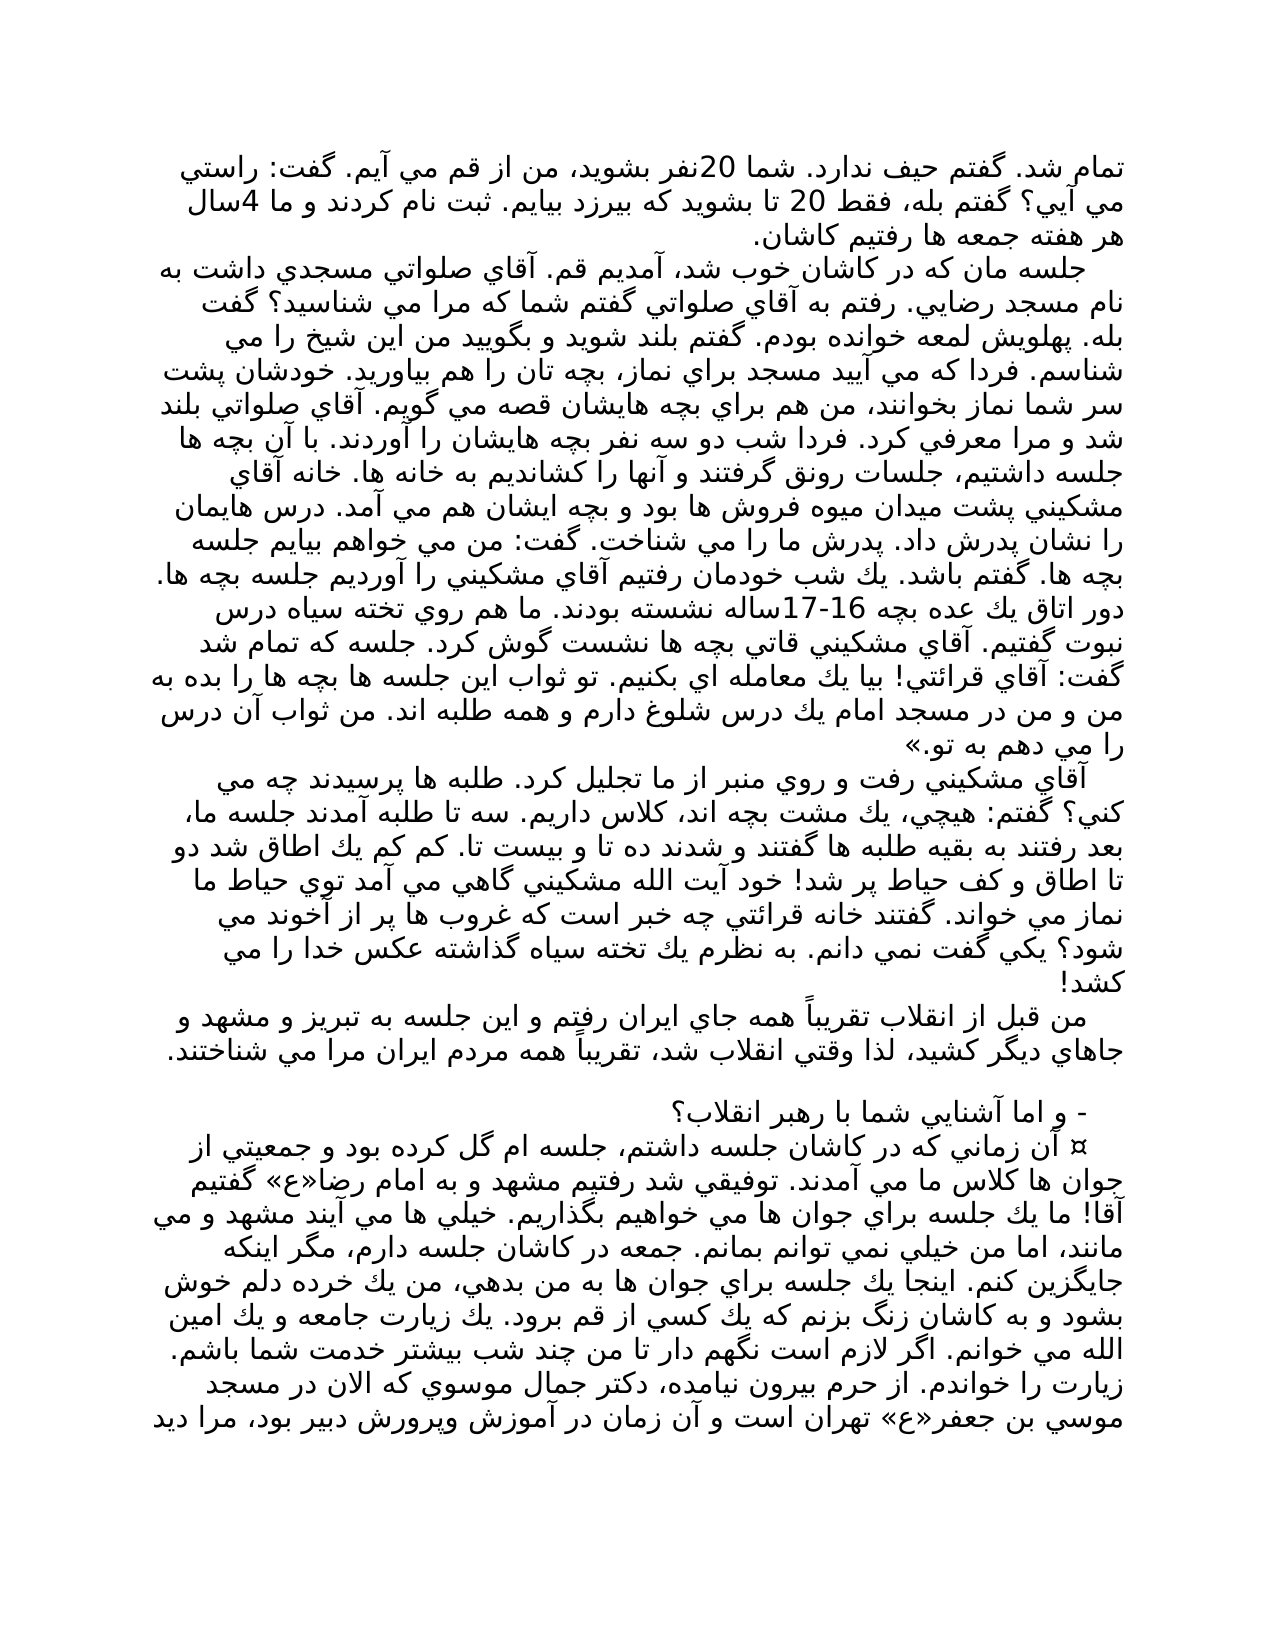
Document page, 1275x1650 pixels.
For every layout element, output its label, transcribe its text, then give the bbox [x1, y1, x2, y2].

text - و اما آشنايي شما با رهبر انقلاب؟ [150, 1095, 1125, 1129]
text آقاي مشكيني رفت و روي منبر از ما تجليل كرد. طلبه ها پرسيدند چه مي كني؟ گفتم: هيچي، يك مشت بچه اند، كلاس داريم. سه تا طلبه آمدند جلسه ما، بعد رفتند به بقيه طلبه ها گفتند و شدند ده تا و بيست تا. كم كم يك اطاق شد دو تا اطاق و كف حياط پر شد! خود آيت الله مشكيني گاهي مي آمد توي حياط ما نماز مي خواند. گفتند خانه قرائتي چه خبر است كه غروب ها پر از آخوند مي شود؟ يكي گفت نمي دانم. به نظرم يك تخته سياه گذاشته عكس خدا را مي كشد! [150, 761, 1125, 999]
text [150, 150, 1125, 252]
text من قبل از انقلاب تقريباً همه جاي ايران رفتم و اين جلسه به تبريز و مشهد و جاهاي ديگر كشيد، لذا وقتي انقلاب شد، تقريباً همه مردم ايران مرا مي شناختند. [150, 999, 1125, 1067]
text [150, 1129, 1125, 1434]
text جلسه مان كه در كاشان خوب شد، آمديم قم. آقاي صلواتي مسجدي داشت به نام مسجد رضايي. رفتم به آقاي صلواتي گفتم شما كه مرا مي شناسيد؟ گفت بله. پهلويش لمعه خوانده بودم. گفتم بلند شويد و بگوييد من اين شيخ را مي شناسم. فردا كه مي آييد مسجد براي نماز، بچه تان را هم بياوريد. خودشان پشت سر شما نماز بخوانند، من هم براي بچه هايشان قصه مي گويم. آقاي صلواتي بلند شد و مرا معرفي كرد. فردا شب دو سه نفر بچه هايشان را آوردند. با آن بچه ها جلسه داشتيم، جلسات رونق گرفتند و آنها را كشانديم به خانه ها. خانه آقاي مشكيني پشت ميدان ميوه فروش ها بود و بچه ايشان هم مي آمد. درس هايمان را نشان پدرش داد. پدرش ما را مي شناخت. گفت: من مي خواهم بيايم جلسه بچه ها. گفتم باشد. يك شب خودمان رفتيم آقاي مشكيني را آورديم جلسه بچه ها. دور اتاق يك عده بچه 16-17ساله نشسته بودند. ما هم روي تخته سياه درس نبوت گفتيم. آقاي مشكيني قاتي بچه ها نشست گوش كرد. جلسه كه تمام شد گفت: آقاي قرائتي! بيا يك معامله اي بكنيم. تو ثواب اين جلسه ها بچه ها را بده به من و من در مسجد امام يك درس شلوغ دارم و همه طلبه اند. من ثواب آن درس را مي دهم به تو.» [150, 252, 1125, 761]
